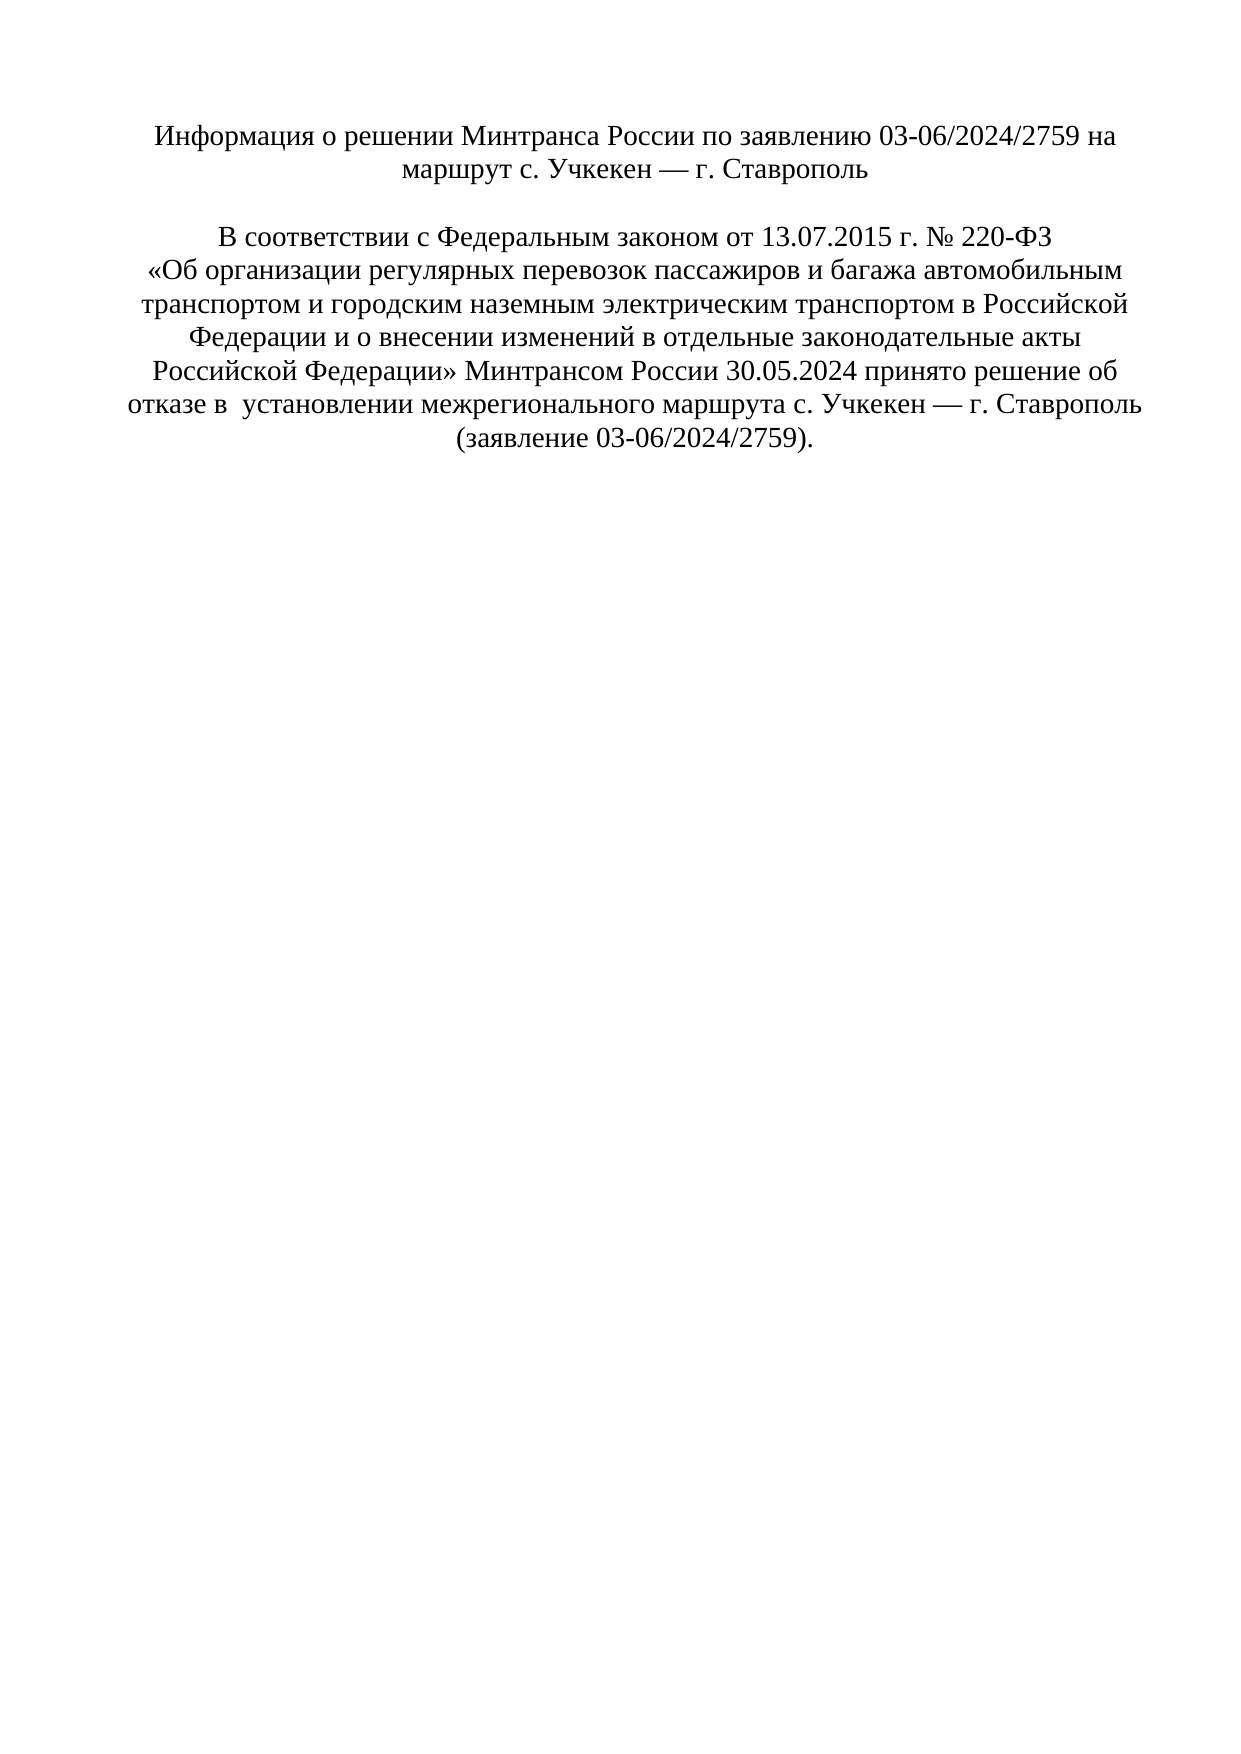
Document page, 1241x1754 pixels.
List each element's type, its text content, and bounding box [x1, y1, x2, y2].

text Информация о решении Минтранса России по заявлению 03-06/2024/2759 на маршрут с. Учкекен — г. Ставрополь [118, 118, 1152, 185]
text В соответствии с Федеральным законом от 13.07.2015 г. № 220-ФЗ «Об организации регулярных перевозок пассажиров и багажа автомобильным транспортом и городским наземным электрическим транспортом в Российской Федерации и о внесении изменений в отдельные законодательные акты Российской Федерации» Минтрансом России 30.05.2024 принято решение об отказе в установлении межрегионального маршрута с. Учкекен — г. Ставрополь (заявление 03-06/2024/2759). [118, 219, 1152, 453]
